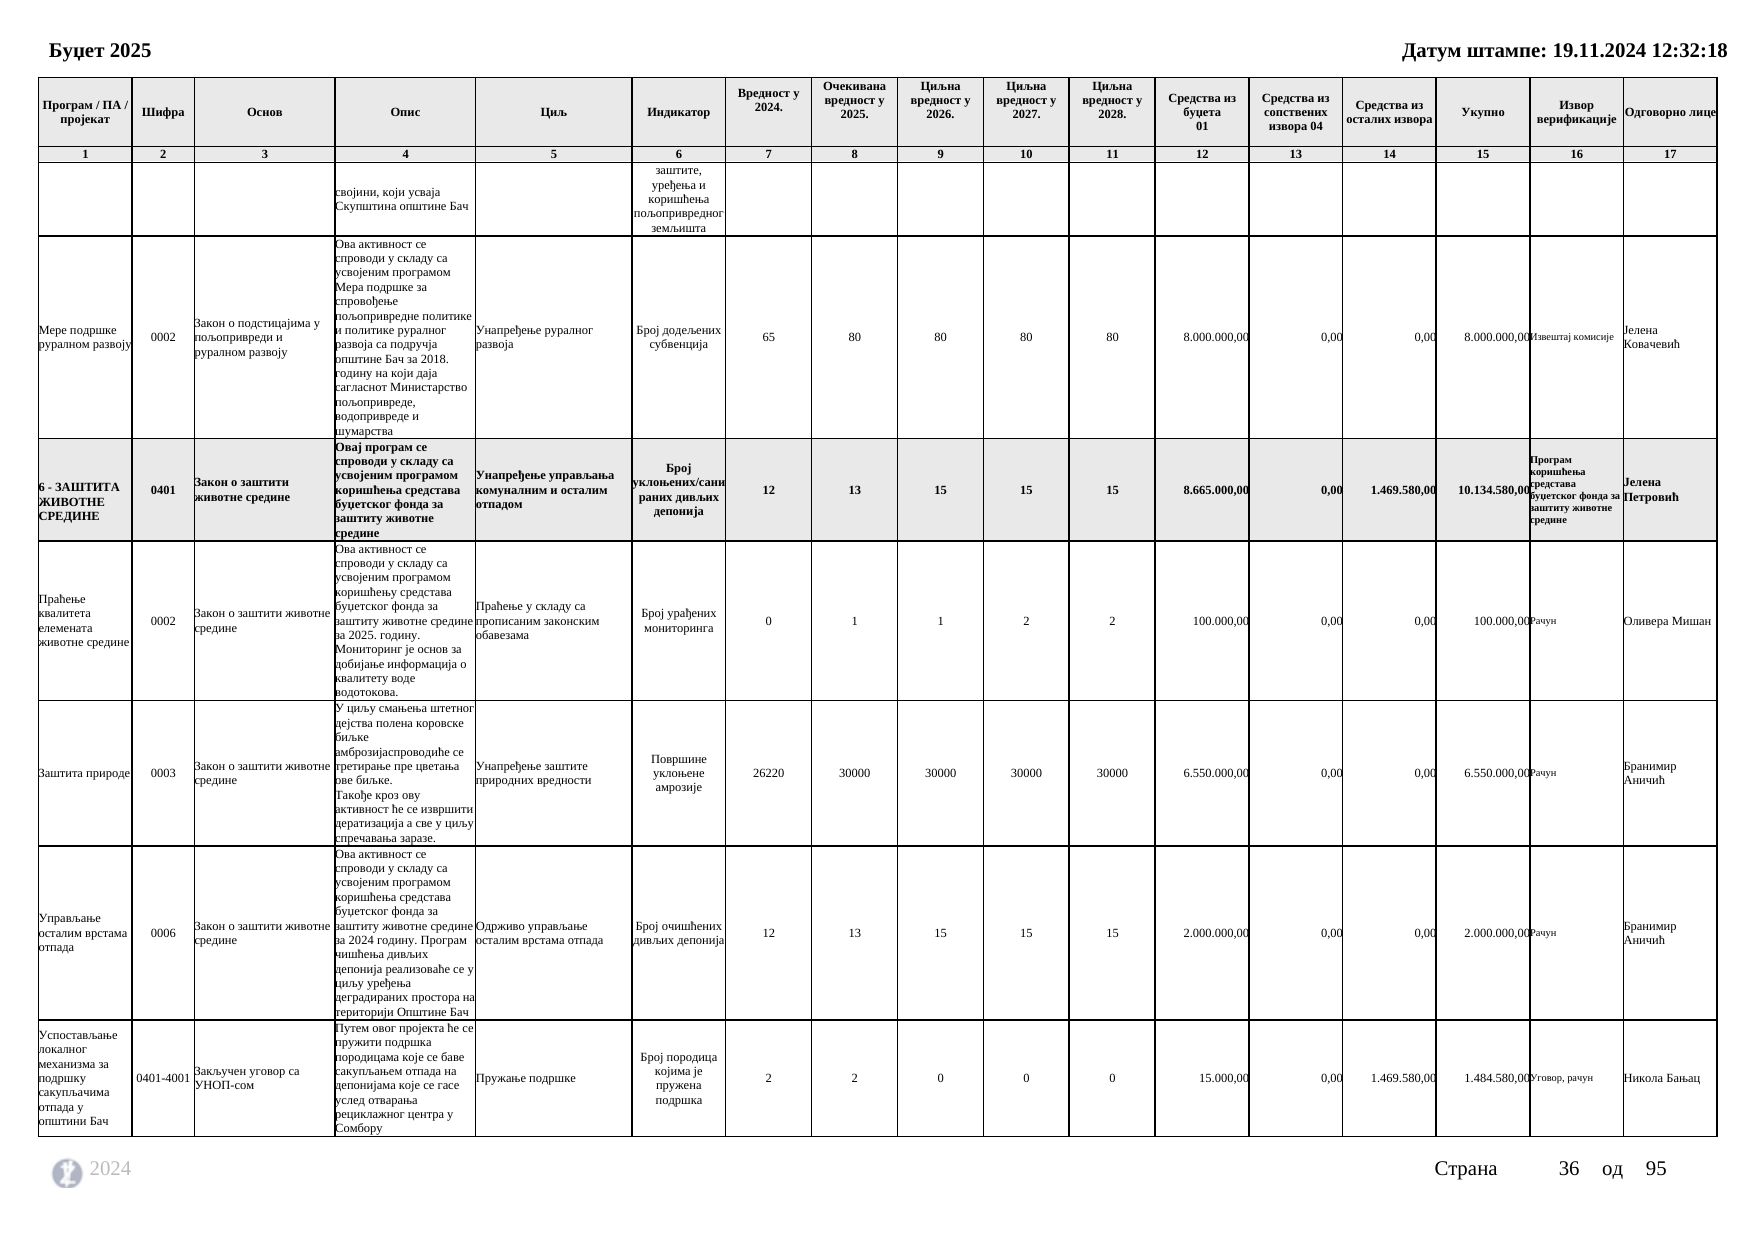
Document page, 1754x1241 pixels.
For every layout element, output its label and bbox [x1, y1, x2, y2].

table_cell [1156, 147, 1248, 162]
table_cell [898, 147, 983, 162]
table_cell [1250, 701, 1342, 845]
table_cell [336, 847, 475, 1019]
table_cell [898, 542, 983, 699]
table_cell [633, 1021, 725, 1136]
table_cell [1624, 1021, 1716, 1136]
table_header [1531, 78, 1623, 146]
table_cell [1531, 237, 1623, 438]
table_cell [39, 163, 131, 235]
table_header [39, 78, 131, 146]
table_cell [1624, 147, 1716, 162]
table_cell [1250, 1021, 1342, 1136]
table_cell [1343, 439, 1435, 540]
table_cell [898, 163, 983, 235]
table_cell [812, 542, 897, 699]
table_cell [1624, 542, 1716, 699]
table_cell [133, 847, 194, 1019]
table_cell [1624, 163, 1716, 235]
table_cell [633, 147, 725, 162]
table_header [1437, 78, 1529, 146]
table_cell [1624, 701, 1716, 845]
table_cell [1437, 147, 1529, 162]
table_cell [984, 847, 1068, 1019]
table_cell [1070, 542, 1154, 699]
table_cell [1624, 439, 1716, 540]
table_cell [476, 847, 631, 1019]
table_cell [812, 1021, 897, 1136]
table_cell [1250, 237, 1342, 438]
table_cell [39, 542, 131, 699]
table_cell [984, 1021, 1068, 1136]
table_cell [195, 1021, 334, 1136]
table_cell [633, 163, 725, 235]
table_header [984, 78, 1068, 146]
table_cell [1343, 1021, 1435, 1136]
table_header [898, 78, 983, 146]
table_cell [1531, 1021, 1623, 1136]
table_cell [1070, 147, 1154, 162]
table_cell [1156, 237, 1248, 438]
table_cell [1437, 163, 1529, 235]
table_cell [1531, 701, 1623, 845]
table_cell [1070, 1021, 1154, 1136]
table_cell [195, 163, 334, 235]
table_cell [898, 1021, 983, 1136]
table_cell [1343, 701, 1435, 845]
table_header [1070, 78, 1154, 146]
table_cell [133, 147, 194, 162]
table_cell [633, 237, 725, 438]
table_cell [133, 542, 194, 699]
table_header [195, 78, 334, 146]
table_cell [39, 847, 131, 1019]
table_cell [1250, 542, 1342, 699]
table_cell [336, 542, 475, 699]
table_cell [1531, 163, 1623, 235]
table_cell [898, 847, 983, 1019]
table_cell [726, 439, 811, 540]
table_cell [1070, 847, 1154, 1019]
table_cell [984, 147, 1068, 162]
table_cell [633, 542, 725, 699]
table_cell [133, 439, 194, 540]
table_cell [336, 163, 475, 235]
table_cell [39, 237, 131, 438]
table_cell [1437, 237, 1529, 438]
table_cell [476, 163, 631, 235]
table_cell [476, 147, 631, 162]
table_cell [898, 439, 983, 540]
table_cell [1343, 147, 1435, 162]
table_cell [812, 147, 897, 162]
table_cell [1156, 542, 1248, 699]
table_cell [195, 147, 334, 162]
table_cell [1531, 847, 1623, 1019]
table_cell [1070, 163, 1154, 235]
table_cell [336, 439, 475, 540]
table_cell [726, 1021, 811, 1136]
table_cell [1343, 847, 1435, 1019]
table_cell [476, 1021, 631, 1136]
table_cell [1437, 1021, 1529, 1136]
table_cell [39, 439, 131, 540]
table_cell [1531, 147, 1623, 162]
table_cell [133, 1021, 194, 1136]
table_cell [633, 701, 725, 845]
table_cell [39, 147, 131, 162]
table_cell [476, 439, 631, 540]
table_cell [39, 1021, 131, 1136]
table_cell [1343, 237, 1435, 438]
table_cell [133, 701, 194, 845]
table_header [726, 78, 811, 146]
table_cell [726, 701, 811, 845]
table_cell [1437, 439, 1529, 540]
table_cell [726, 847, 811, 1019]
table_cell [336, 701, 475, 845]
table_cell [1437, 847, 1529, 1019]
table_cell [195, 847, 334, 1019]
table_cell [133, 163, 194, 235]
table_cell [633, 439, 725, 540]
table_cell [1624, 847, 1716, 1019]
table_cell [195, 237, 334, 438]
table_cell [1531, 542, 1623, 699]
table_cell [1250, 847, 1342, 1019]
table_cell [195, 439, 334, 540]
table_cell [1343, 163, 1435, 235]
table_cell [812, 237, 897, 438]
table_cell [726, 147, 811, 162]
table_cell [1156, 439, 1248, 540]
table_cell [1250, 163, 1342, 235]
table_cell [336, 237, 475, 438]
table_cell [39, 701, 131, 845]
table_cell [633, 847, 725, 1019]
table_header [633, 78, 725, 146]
picture [48, 1155, 87, 1188]
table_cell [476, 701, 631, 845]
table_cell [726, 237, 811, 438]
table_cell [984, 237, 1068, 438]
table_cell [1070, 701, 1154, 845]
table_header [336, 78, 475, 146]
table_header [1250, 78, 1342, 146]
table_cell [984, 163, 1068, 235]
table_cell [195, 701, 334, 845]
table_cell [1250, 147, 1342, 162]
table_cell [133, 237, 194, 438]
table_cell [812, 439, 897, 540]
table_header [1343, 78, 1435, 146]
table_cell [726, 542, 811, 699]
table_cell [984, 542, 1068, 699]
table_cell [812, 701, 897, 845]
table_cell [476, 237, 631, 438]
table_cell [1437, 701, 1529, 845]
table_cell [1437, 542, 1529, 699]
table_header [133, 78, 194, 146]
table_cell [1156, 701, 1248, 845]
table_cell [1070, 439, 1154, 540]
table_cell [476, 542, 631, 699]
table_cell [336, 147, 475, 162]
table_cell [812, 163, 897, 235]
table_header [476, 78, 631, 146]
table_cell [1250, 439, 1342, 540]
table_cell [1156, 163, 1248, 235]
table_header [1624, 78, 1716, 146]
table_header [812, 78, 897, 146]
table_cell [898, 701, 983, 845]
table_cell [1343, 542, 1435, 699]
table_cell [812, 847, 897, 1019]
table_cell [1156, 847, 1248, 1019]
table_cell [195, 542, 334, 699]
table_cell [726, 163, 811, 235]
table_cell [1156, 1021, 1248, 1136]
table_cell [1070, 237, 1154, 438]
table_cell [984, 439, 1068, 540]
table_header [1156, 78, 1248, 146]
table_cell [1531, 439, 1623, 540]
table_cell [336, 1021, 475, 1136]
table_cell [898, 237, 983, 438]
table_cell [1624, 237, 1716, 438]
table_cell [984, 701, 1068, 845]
